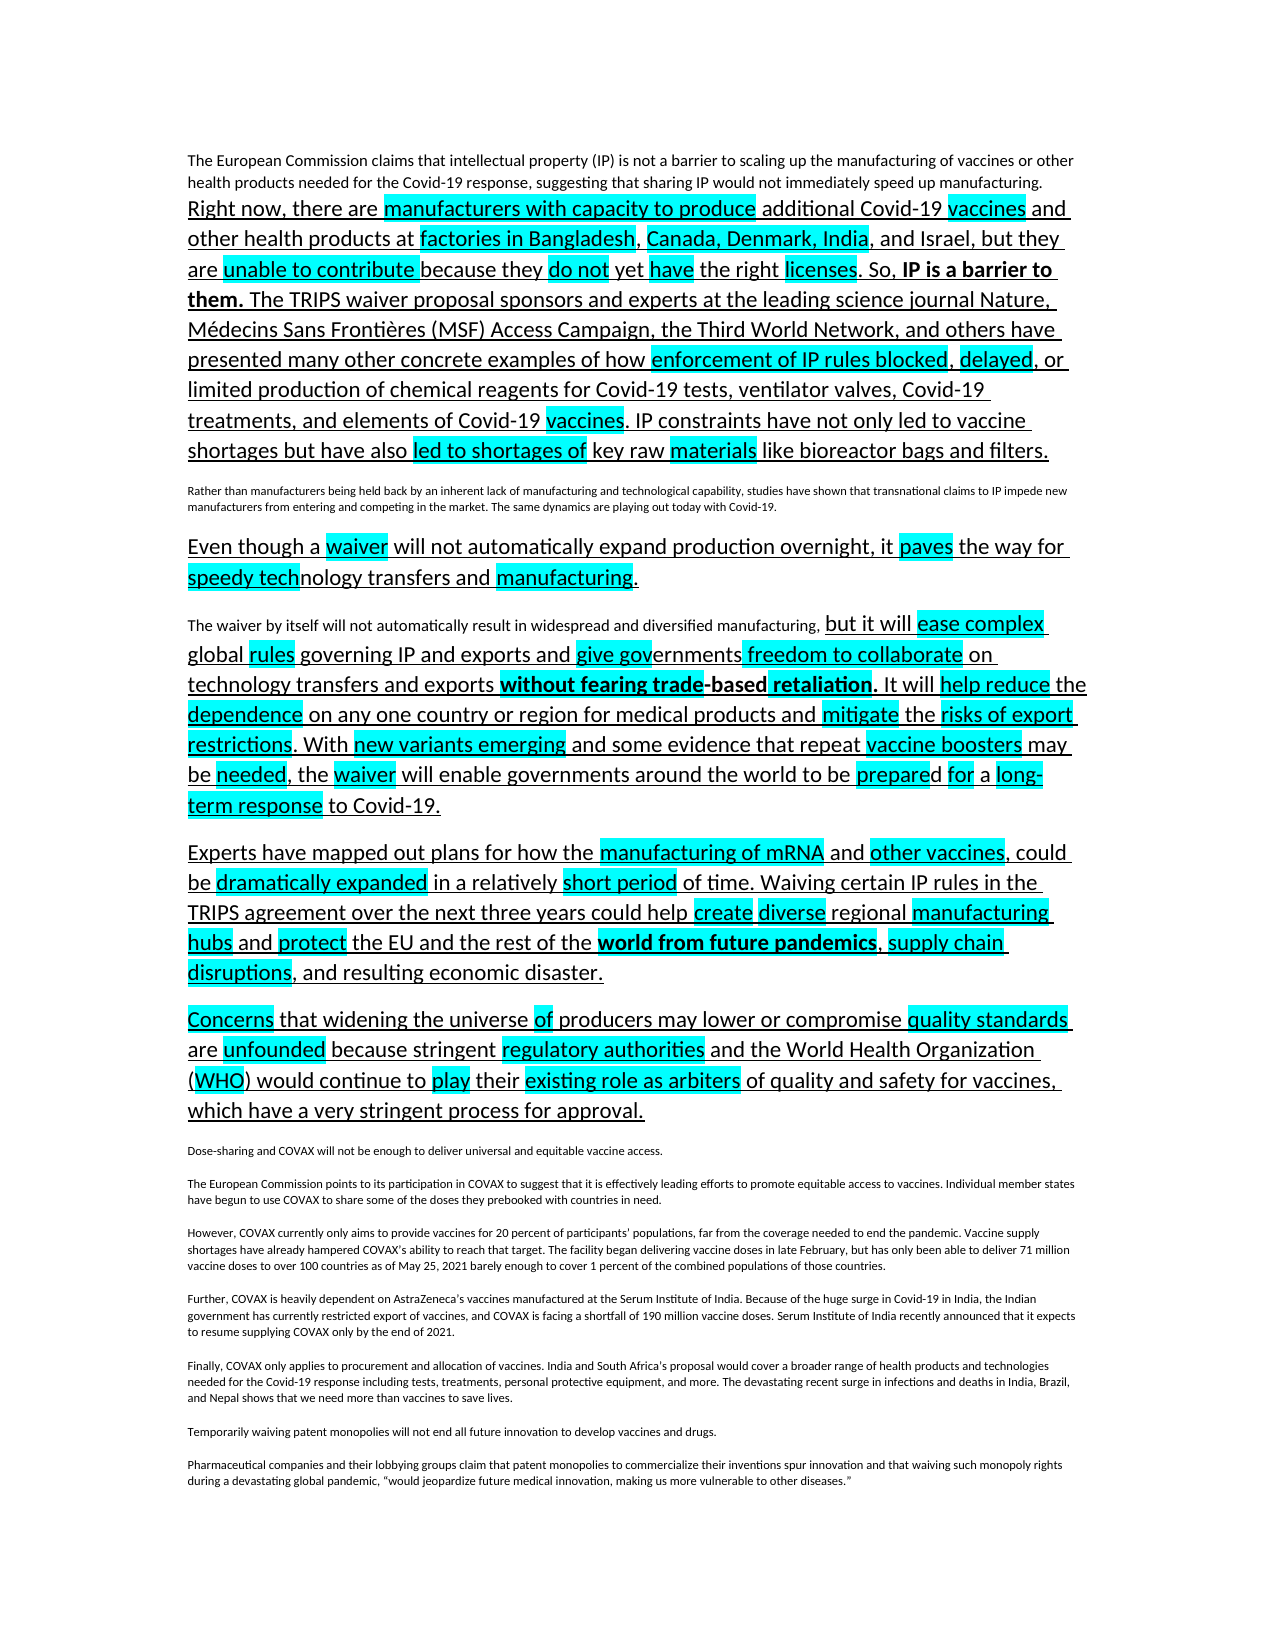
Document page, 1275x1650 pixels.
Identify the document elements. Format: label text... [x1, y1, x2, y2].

text The European Commission points to its participation in COVAX to suggest that it is effectively leading efforts to promote equitable access to vaccines. Individual member states have begun to use COVAX to share some of the doses they prebooked with countries in need. [187, 1176, 1087, 1208]
text The waiver by itself will not automatically result in widespread and diversified manufacturing, but it will ease complex global rules governing IP and exports and give governments freedom to collaborate on technology transfers and exports without fearing trade-based retaliation. It will help reduce the dependence on any one country or region for medical products and mitigate the risks of export restrictions. With new variants emerging and some evidence that repeat vaccine boosters may be needed, the waiver will enable governments around the world to be prepared for a long-term response to Covid-19. [187, 609, 1087, 694]
text Temporarily waiving patent monopolies will not end all future innovation to develop vaccines and drugs. [187, 1424, 1087, 1439]
text Pharmaceutical companies and their lobbying groups claim that patent monopolies to commercialize their inventions spur innovation and that waiving such monopoly rights during a devastating global pandemic, “would jeopardize future medical innovation, making us more vulnerable to other diseases.” [187, 1457, 1087, 1489]
text Concerns that widening the universe of producers may lower or compromise quality standards are unfounded because stringent regulatory authorities and the World Health Organization (WHO) would continue to play their existing role as arbiters of quality and safety for vaccines, which have a very stringent process for approval. [187, 1005, 1087, 1124]
text Rather than manufacturers being held back by an inherent lack of manufacturing and technological capability, studies have shown that transnational claims to IP impede new manufacturers from entering and competing in the market. The same dynamics are playing out today with Covid-19. [187, 483, 1087, 515]
text The waiver by itself will not automatically result in widespread and diversified manufacturing, but it will ease complex global rules governing IP and exports and give governments freedom to collaborate on technology transfers and exports without fearing trade-based retaliation. It will help reduce the dependence on any one country or region for medical products and mitigate the risks of export restrictions. With new variants emerging and some evidence that repeat vaccine boosters may be needed, the waiver will enable governments around the world to be prepared for a long-term response to Covid-19. [187, 695, 1087, 819]
text Even though a waiver will not automatically expand production overnight, it paves the way for speedy technology transfers and manufacturing. [187, 532, 1087, 591]
text Experts have mapped out plans for how the manufacturing of mRNA and other vaccines, could be dramatically expanded in a relatively short period of time. Waiving certain IP rules in the TRIPS agreement over the next three years could help create diverse regional manufacturing hubs and protect the EU and the rest of the world from future pandemics, supply chain disruptions, and resulting economic disaster. [187, 838, 1087, 987]
text Further, COVAX is heavily dependent on AstraZeneca’s vaccines manufactured at the Serum Institute of India. Because of the huge surge in Covid-19 in India, the Indian government has currently restricted export of vaccines, and COVAX is facing a shortfall of 190 million vaccine doses. Serum Institute of India recently announced that it expects to resume supplying COVAX only by the end of 2021. [187, 1292, 1087, 1340]
text The European Commission claims that intellectual property (IP) is not a barrier to scaling up the manufacturing of vaccines or other health products needed for the Covid-19 response, suggesting that sharing IP would not immediately speed up manufacturing. Right now, there are manufacturers with capacity to produce additional Covid-19 vaccines and other health products at factories in Bangladesh, Canada, Denmark, India, and Israel, but they are unable to contribute because they do not yet have the right licenses. So, IP is a barrier to them. The TRIPS waiver proposal sponsors and experts at the leading science journal Nature, Médecins Sans Frontières (MSF) Access Campaign, the Third World Network, and others have presented many other concrete examples of how enforcement of IP rules blocked, delayed, or limited production of chemical reagents for Covid-19 tests, ventilator valves, Covid-19 treatments, and elements of Covid-19 vaccines. IP constraints have not only led to vaccine shortages but have also led to shortages of key raw materials like bioreactor bags and filters. [187, 150, 1087, 464]
text However, COVAX currently only aims to provide vaccines for 20 percent of participants’ populations, far from the coverage needed to end the pandemic. Vaccine supply shortages have already hampered COVAX’s ability to reach that target. The facility began delivering vaccine doses in late February, but has only been able to deliver 71 million vaccine doses to over 100 countries as of May 25, 2021 barely enough to cover 1 percent of the combined populations of those countries. [187, 1226, 1087, 1274]
text Finally, COVAX only applies to procurement and allocation of vaccines. India and South Africa’s proposal would cover a broader range of health products and technologies needed for the Covid-19 response including tests, treatments, personal protective equipment, and more. The devastating recent surge in infections and deaths in India, Brazil, and Nepal shows that we need more than vaccines to save lives. [187, 1358, 1087, 1406]
text Dose-sharing and COVAX will not be enough to deliver universal and equitable vaccine access. [187, 1143, 1087, 1158]
